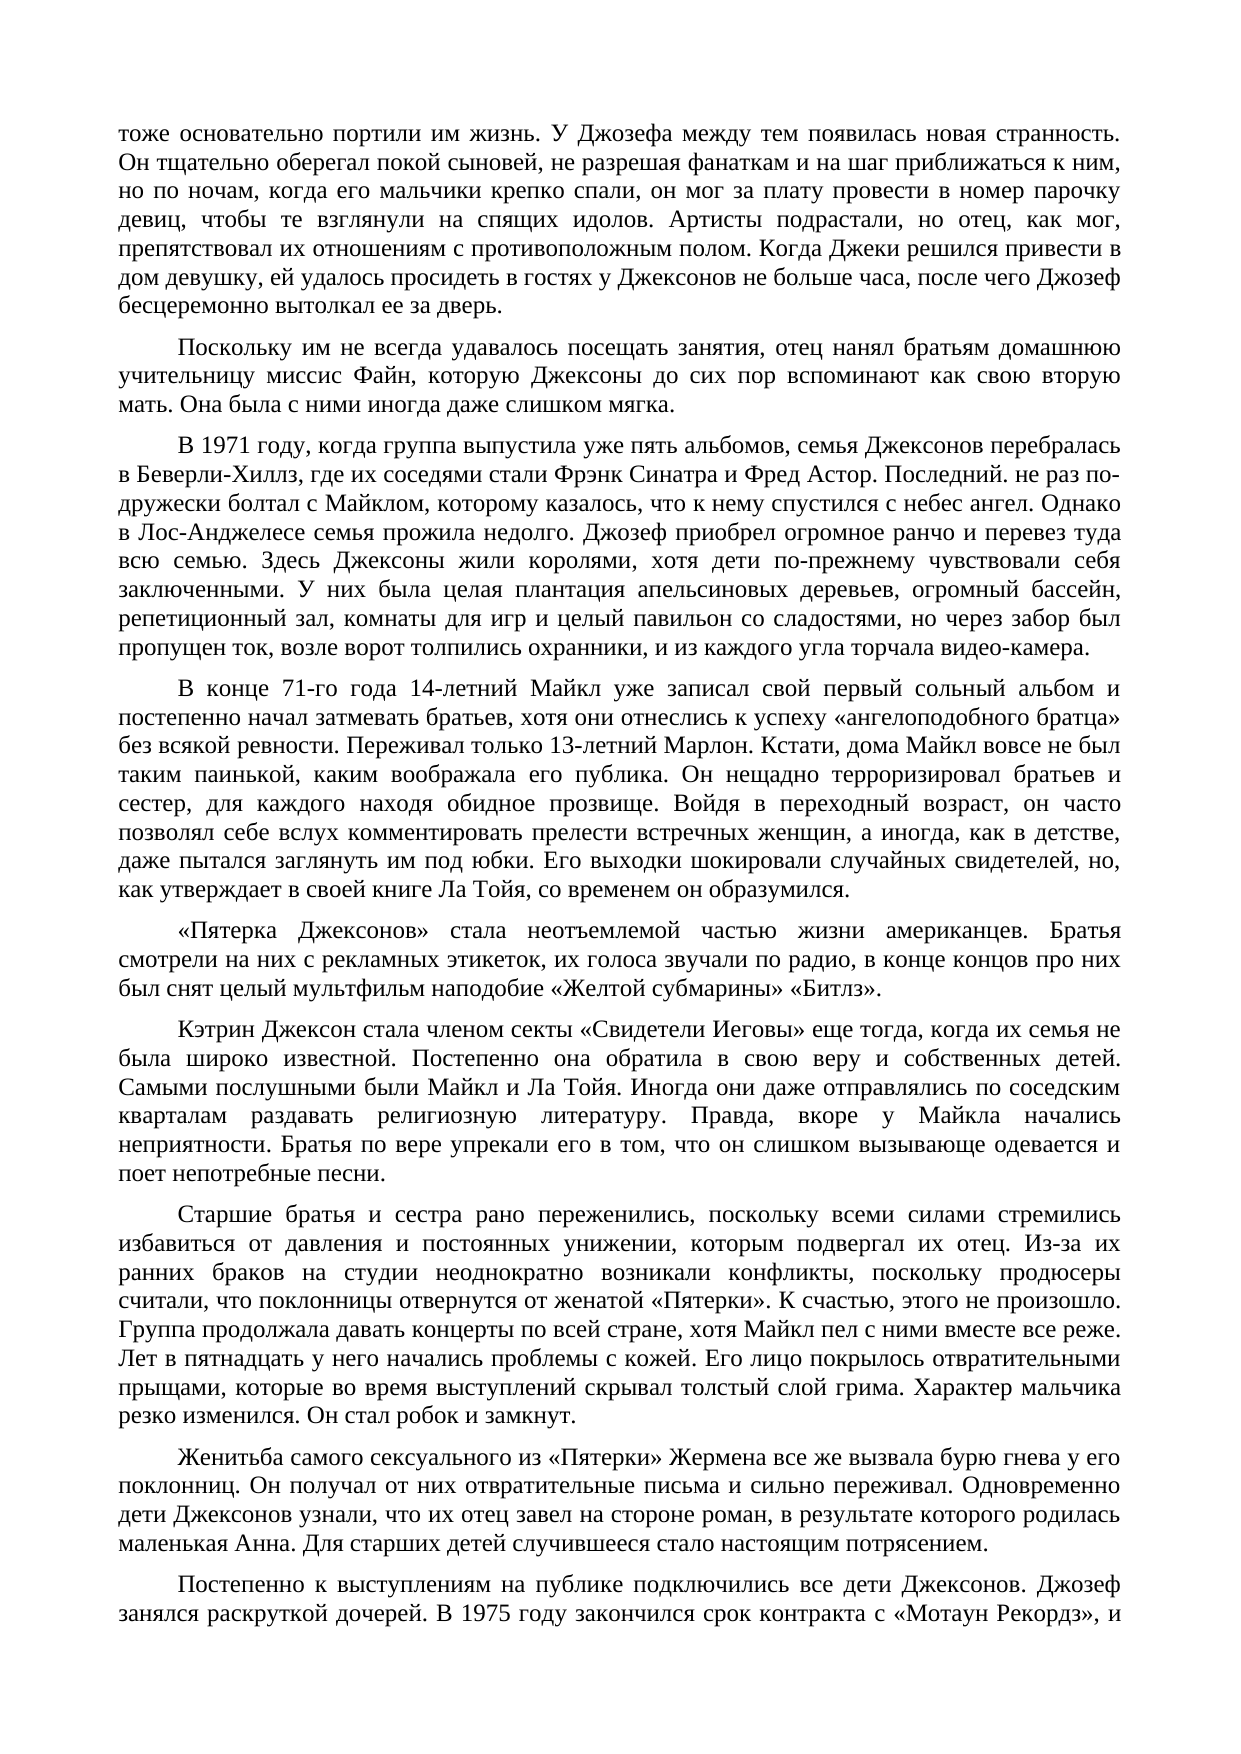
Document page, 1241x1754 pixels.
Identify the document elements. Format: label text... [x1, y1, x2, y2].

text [118, 1569, 1122, 1627]
text Женитьба самого сексуального из «Пятерки» Жермена все же вызвала бурю гнева у его поклонниц. Он получал от них отвратительные письма и сильно переживал. Одновременно дети Джексонов узнали, что их отец завел на стороне роман, в результате которого родилась маленькая Анна. Для старших детей случившееся стало настоящим потрясением. [118, 1442, 1122, 1557]
text В 1971 году, когда группа выпустила уже пять альбомов, семья Джексонов перебралась в Беверли-Хиллз, где их соседями стали Фрэнк Синатра и Фред Астор. Последний. не раз по-дружески болтал с Майклом, которому казалось, что к нему спустился с небес ангел. Однако в Лос-Анджелесе семья прожила недолго. Джозеф приобрел огромное ранчо и перевез туда всю семью. Здесь Джексоны жили королями, хотя дети по-прежнему чувствовали себя заключенными. У них была целая плантация апельсиновых деревьев, огромный бассейн, репетиционный зал, комнаты для игр и целый павильон со сладостями, но через забор был пропущен ток, возле ворот толпились охранники, и из каждого угла торчала видео-камера. [118, 431, 1122, 661]
text Старшие братья и сестра рано переженились, поскольку всеми силами стремились избавиться от давления и постоянных унижении, которым подвергал их отец. Из-за их ранних браков на студии неоднократно возникали конфликты, поскольку продюсеры считали, что поклонницы отвернутся от женатой «Пятерки». К счастью, этого не произошло. Группа продолжала давать концерты по всей стране, хотя Майкл пел с ними вместе все реже. Лет в пятнадцать у него начались проблемы с кожей. Его лицо покрылось отвратительными прыщами, которые во время выступлений скрывал толстый слой грима. Характер мальчика резко изменился. Он стал робок и замкнут. [118, 1199, 1122, 1429]
text Кэтрин Джексон стала членом секты «Свидетели Иеговы» еще тогда, когда их семья не была широко известной. Постепенно она обратила в свою веру и собственных детей. Самыми послушными были Майкл и Ла Тойя. Иногда они даже отправлялись по соседским кварталам раздавать религиозную литературу. Правда, вкоре у Майкла начались неприятности. Братья по вере упрекали его в том, что он слишком вызывающе одевается и поет непотребные песни. [118, 1014, 1122, 1187]
text Поскольку им не всегда удавалось посещать занятия, отец нанял братьям домашнюю учительницу миссис Файн, которую Джексоны до сих пор вспоминают как свою вторую мать. Она была с ними иногда даже слишком мягка. [118, 332, 1122, 418]
text «Пятерка Джексонов» стала неотъемлемой частью жизни американцев. Братья смотрели на них с рекламных этикеток, их голоса звучали по радио, в конце концов про них был снят целый мультфильм наподобие «Желтой субмарины» «Битлз». [118, 916, 1122, 1002]
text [118, 118, 1122, 319]
text В конце 71-го года 14-летний Майкл уже записал свой первый сольный альбом и постепенно начал затмевать братьев, хотя они отнеслись к успеху «ангелоподобного братца» без всякой ревности. Переживал только 13-летний Марлон. Кстати, дома Майкл вовсе не был таким паинькой, каким воображала его публика. Он нещадно терроризировал братьев и сестер, для каждого находя обидное прозвище. Войдя в переходный возраст, он часто позволял себе вслух комментировать прелести встречных женщин, а иногда, как в детстве, даже пытался заглянуть им под юбки. Его выходки шокировали случайных свидетелей, но, как утверждает в своей книге Ла Тойя, со временем он образумился. [118, 673, 1122, 903]
